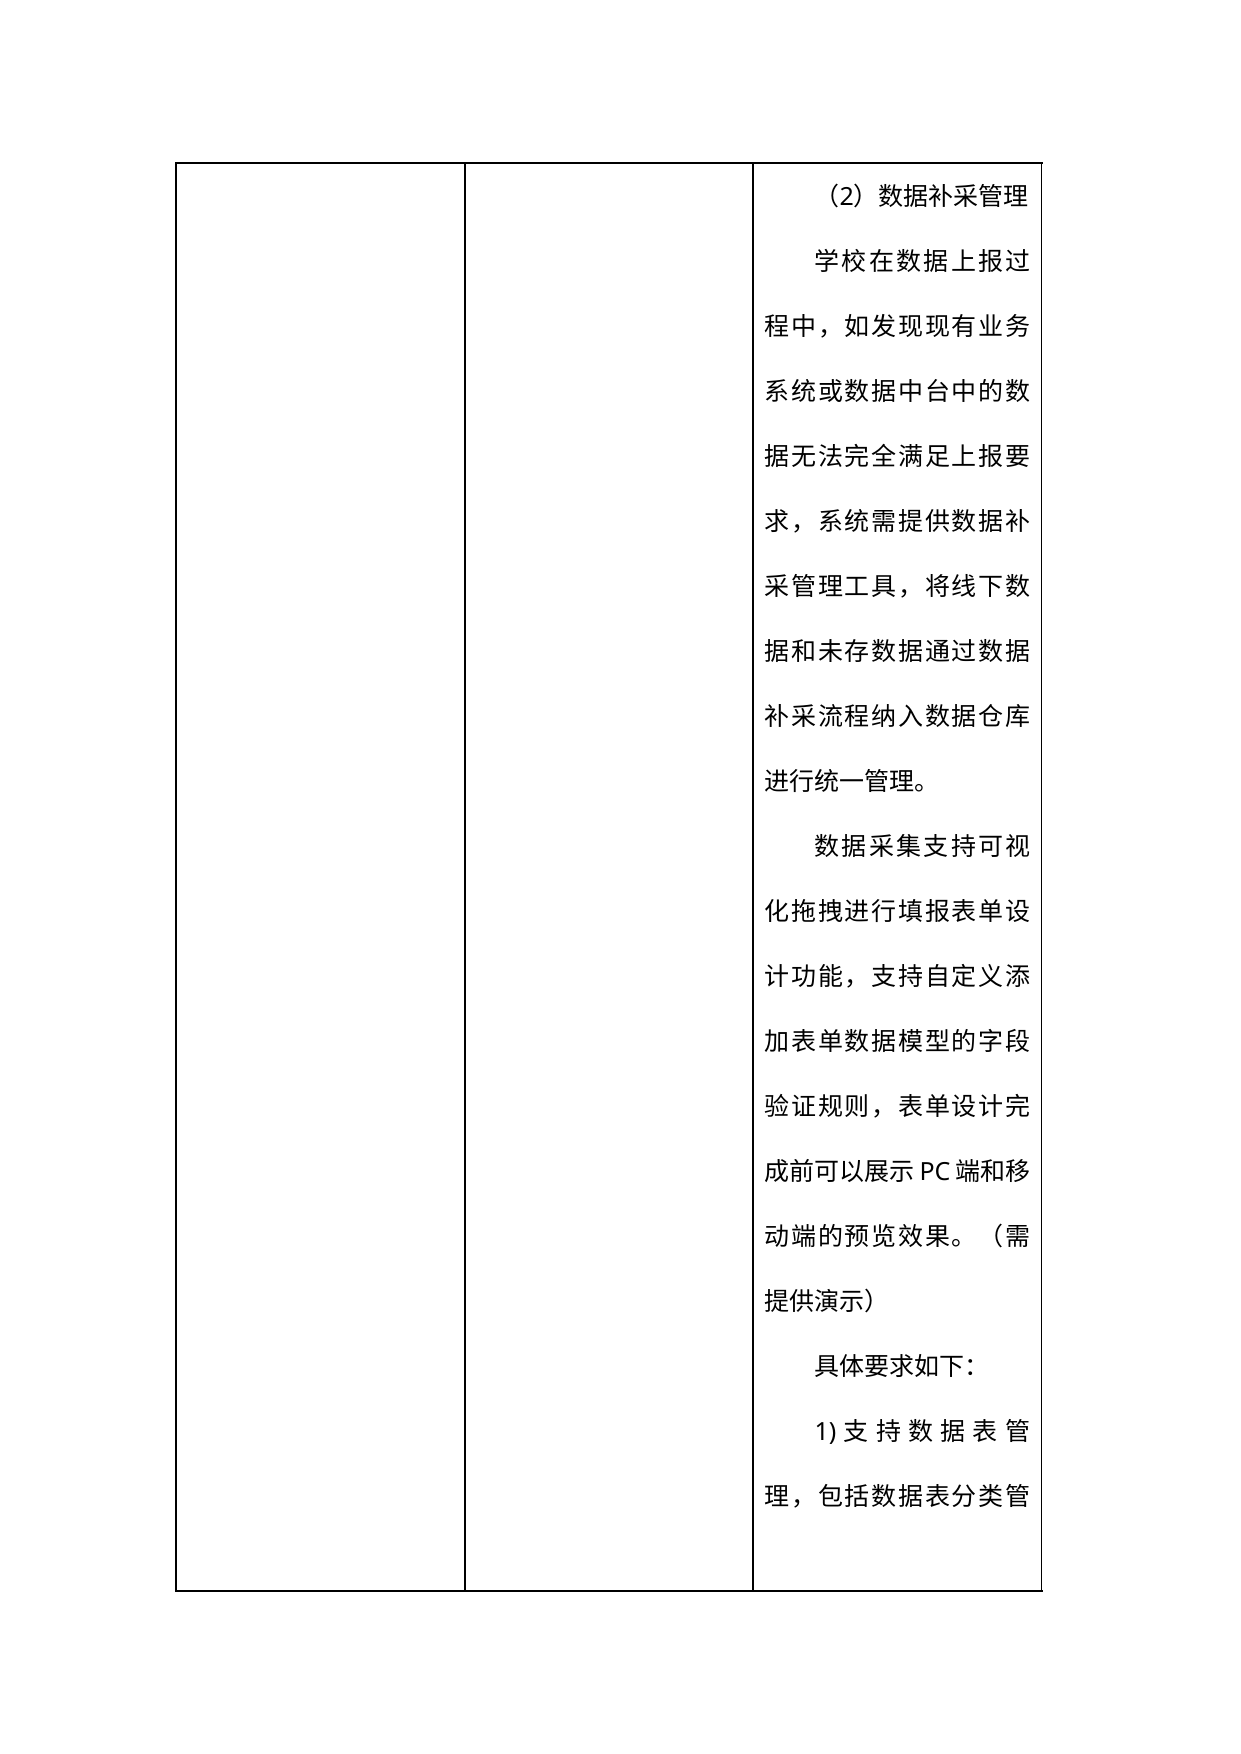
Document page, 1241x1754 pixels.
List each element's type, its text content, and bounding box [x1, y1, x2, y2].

table_cell 1 [466, 164, 752, 1590]
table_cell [754, 164, 1041, 1590]
table_cell [177, 164, 464, 1590]
